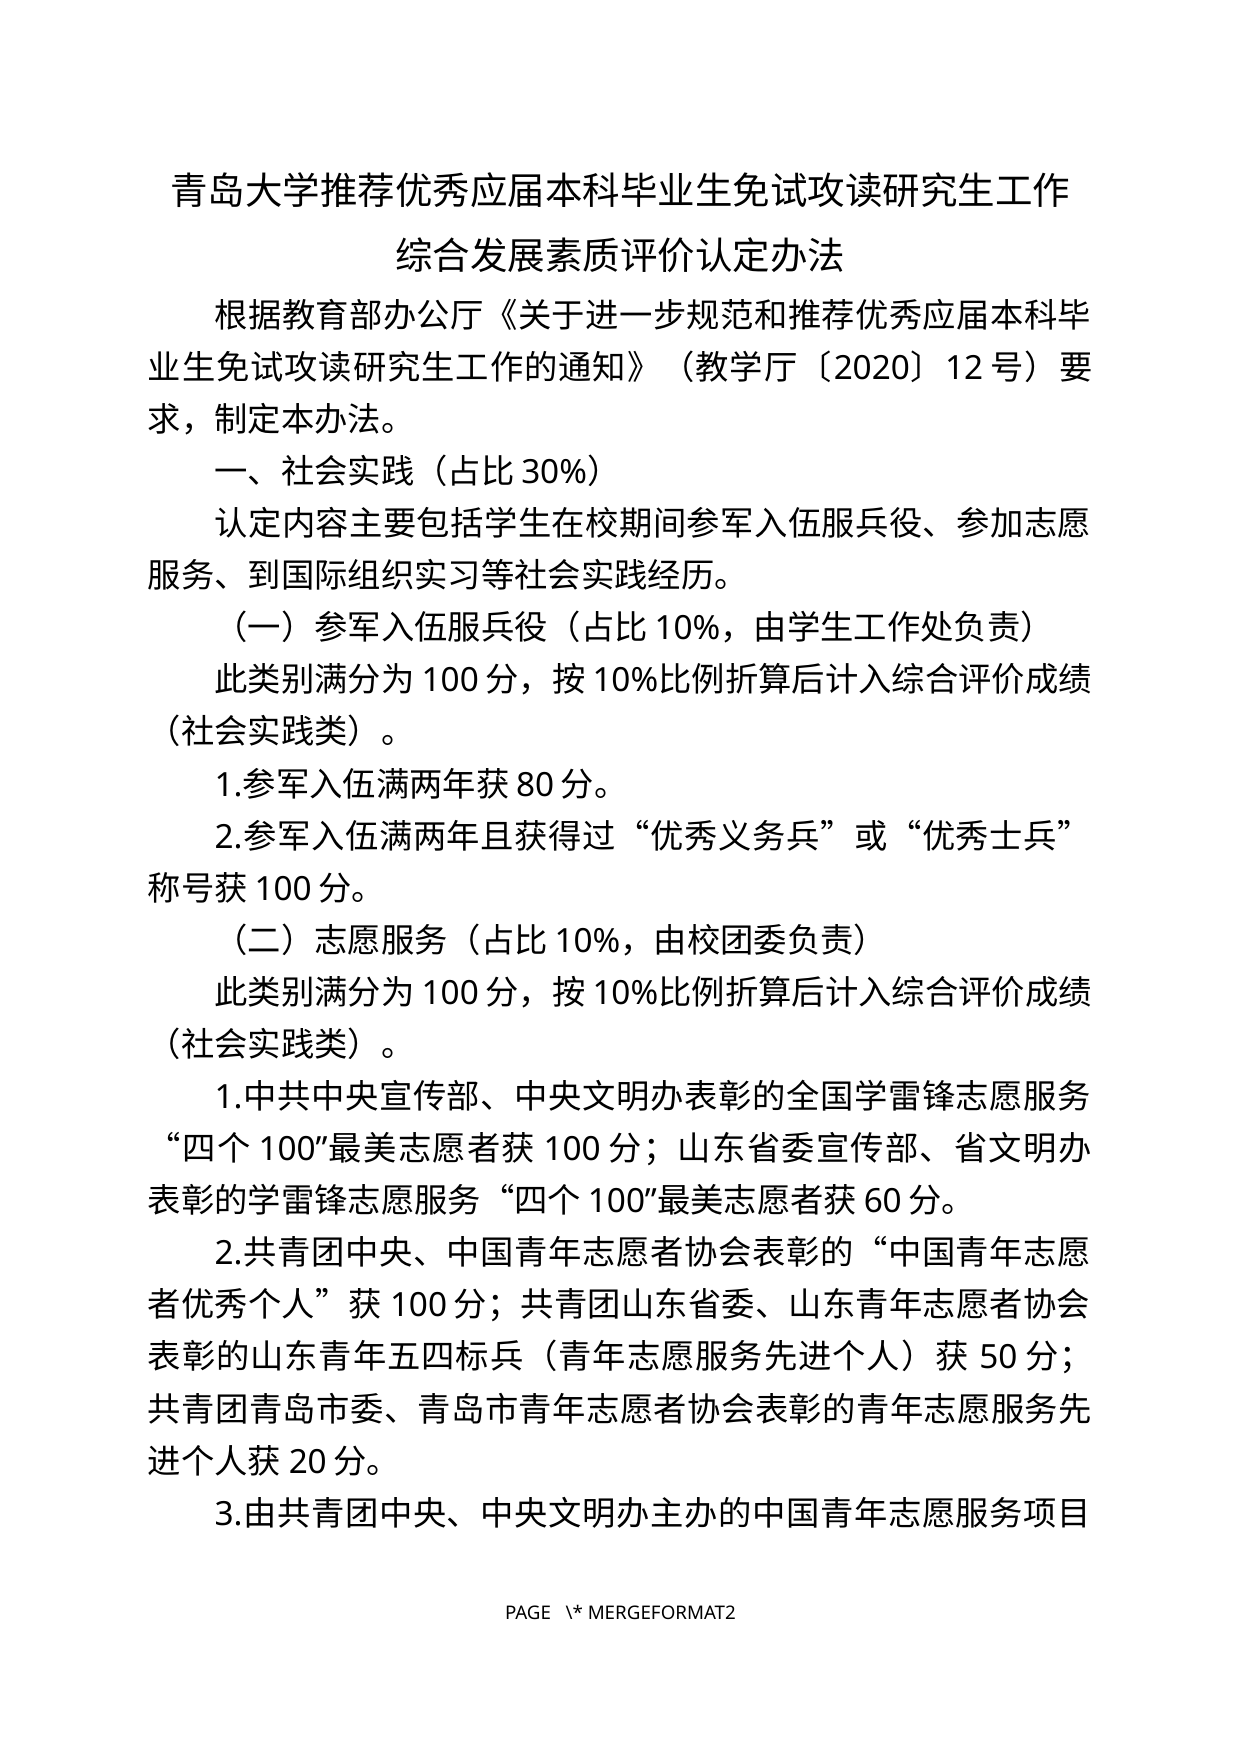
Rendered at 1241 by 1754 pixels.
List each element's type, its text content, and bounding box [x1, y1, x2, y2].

text 此类别满分为100分，按10%比例折算后计入综合评价成绩（社会实践类）。 [148, 963, 1092, 1067]
text 根据教育部办公厅《关于进一步规范和推荐优秀应届本科毕业生免试攻读研究生工作的通知》（教学厅〔2020〕12号）要求，制定本办法。 [148, 286, 1092, 442]
text 青岛大学推荐优秀应届本科毕业生免试攻读研究生工作 [148, 156, 1092, 221]
text （二）志愿服务（占比10%，由校团委负责） [148, 911, 1092, 963]
text （一）参军入伍服兵役（占比10%，由学生工作处负责） [148, 598, 1092, 650]
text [148, 1483, 1092, 1536]
text 1.中共中央宣传部、中央文明办表彰的全国学雷锋志愿服务“四个100”最美志愿者获100分；山东省委宣传部、省文明办表彰的学雷锋志愿服务“四个100”最美志愿者获60分。 [148, 1067, 1092, 1223]
text 1.参军入伍满两年获80分。 [148, 754, 1092, 806]
text 2.参军入伍满两年且获得过“优秀义务兵”或“优秀士兵”称号获100分。 [148, 806, 1092, 911]
text 一、社会实践（占比30%） [148, 442, 1092, 494]
text 此类别满分为100分，按10%比例折算后计入综合评价成绩（社会实践类）。 [148, 650, 1092, 754]
text 2.共青团中央、中国青年志愿者协会表彰的“中国青年志愿者优秀个人”获100分；共青团山东省委、山东青年志愿者协会表彰的山东青年五四标兵（青年志愿服务先进个人）获 50分；共青团青岛市委、青岛市青年志愿者协会表彰的青年志愿服务先进个人获 20分。 [148, 1223, 1092, 1483]
text 认定内容主要包括学生在校期间参军入伍服兵役、参加志愿服务、到国际组织实习等社会实践经历。 [148, 494, 1092, 598]
text 综合发展素质评价认定办法 [148, 221, 1092, 286]
